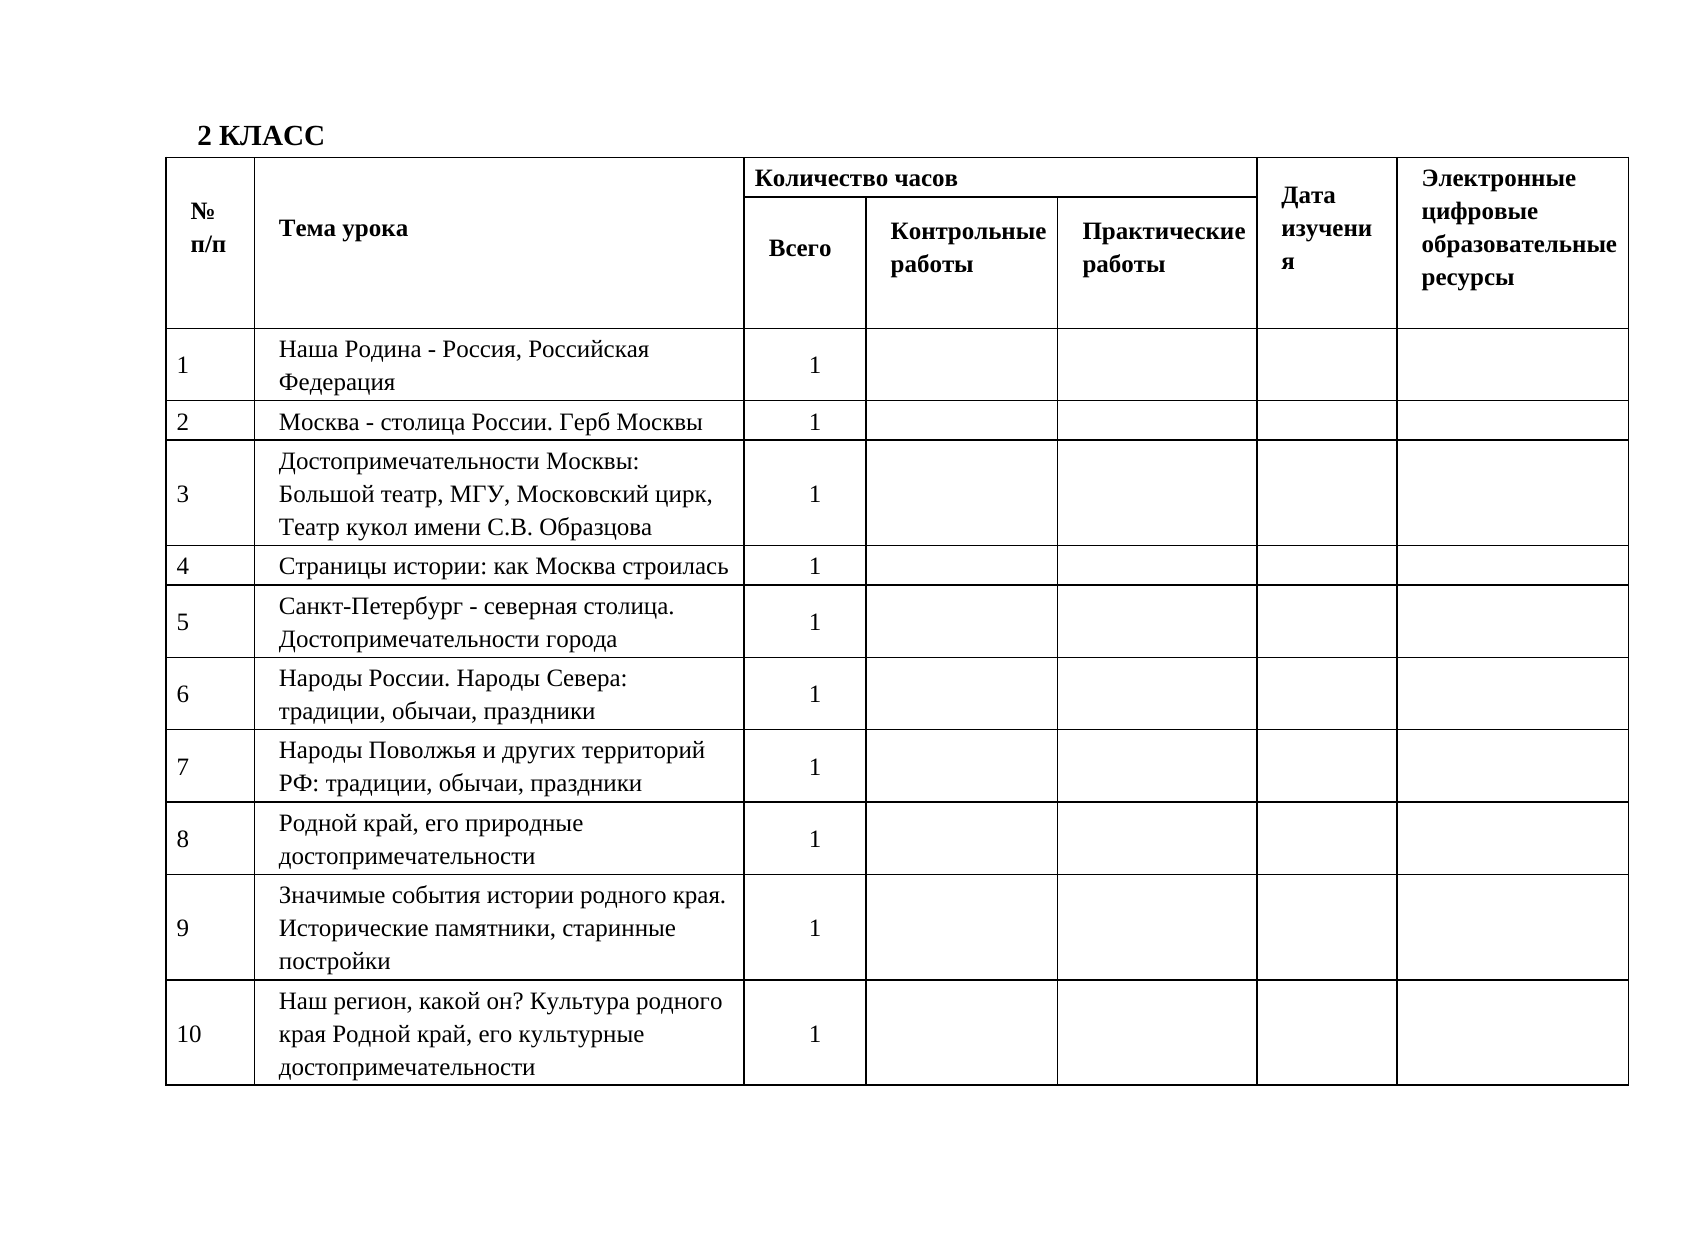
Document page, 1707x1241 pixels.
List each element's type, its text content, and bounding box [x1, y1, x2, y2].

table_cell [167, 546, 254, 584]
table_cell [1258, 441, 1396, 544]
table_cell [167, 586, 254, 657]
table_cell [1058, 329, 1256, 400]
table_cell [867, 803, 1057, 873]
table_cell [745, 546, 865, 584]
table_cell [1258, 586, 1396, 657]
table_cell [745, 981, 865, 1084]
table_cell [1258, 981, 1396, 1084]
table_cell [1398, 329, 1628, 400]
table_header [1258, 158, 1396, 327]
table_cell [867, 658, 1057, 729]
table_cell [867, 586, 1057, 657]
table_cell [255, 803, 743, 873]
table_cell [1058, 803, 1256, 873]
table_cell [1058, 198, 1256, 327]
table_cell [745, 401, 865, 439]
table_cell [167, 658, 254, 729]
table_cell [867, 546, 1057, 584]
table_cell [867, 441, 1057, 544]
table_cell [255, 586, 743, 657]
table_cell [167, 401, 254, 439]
text 2 КЛАСС [190, 118, 1618, 152]
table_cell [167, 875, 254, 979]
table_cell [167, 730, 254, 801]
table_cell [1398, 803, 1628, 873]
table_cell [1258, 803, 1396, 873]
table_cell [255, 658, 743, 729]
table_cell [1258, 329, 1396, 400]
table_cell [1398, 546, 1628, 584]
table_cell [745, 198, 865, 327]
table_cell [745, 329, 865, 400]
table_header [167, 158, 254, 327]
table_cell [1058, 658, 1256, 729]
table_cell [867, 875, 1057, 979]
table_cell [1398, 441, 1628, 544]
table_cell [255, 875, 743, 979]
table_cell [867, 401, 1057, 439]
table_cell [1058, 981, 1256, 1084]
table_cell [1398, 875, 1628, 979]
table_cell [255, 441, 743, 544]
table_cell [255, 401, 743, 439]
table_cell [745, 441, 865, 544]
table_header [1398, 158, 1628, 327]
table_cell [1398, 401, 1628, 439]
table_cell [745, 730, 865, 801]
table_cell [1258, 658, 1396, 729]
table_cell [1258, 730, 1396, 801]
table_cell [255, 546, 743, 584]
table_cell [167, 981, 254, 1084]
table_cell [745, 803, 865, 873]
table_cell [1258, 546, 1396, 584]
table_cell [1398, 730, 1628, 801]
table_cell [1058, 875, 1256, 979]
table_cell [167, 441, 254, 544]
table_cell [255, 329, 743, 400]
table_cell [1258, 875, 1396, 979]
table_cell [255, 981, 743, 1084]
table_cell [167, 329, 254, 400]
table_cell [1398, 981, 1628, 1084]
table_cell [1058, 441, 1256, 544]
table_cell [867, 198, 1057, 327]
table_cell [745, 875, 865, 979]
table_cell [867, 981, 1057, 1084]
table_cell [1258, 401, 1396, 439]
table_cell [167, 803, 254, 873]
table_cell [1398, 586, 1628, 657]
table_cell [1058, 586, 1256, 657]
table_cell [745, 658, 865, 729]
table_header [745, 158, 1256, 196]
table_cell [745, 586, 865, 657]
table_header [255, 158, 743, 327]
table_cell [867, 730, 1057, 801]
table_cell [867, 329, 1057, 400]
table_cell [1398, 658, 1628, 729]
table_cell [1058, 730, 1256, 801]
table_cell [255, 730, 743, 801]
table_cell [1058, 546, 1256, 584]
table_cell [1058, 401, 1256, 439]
